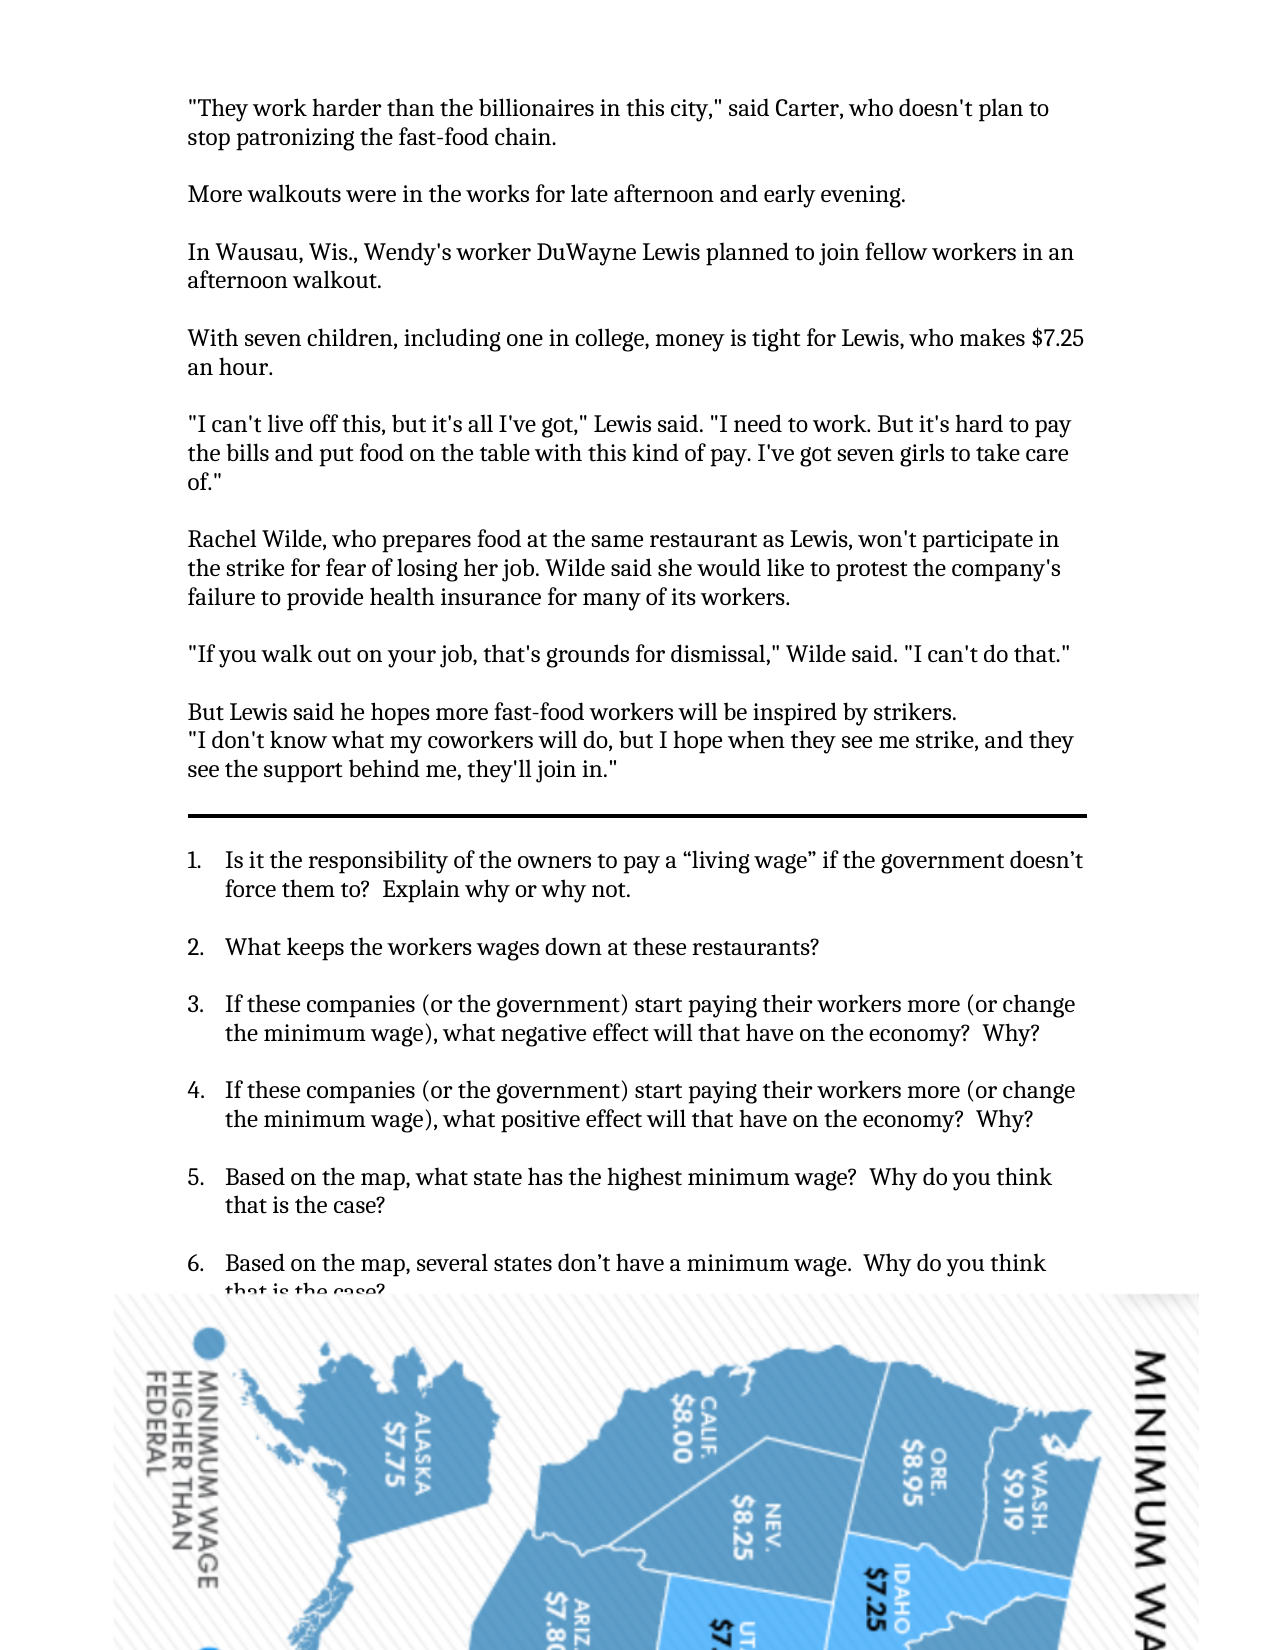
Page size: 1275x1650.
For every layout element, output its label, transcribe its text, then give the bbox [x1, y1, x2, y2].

text "I can't live off this, but it's all I've got," Lewis said. "I need to work. But it's hard to pay the bills and put food on the table with this kind of pay. I've got seven girls to take care of." [187, 410, 1087, 496]
list What keeps the workers wages down at these restaurants? [187, 933, 1087, 961]
text More walkouts were in the works for late afternoon and early evening. [187, 180, 1087, 209]
text In Wausau, Wis., Wendy's worker DuWayne Lewis planned to join fellow workers in an afternoon walkout. [187, 237, 1087, 295]
list Based on the map, several states don’t have a minimum wage. Why do you think that is the case? [187, 1249, 1087, 1293]
text With seven children, including one in college, money is tight for Lewis, who makes $7.25 an hour. [187, 324, 1087, 381]
list Is it the responsibility of the owners to pay a “living wage” if the government doesn’t force them to? Explain why or why not. [187, 846, 1087, 904]
list If these companies (or the government) start paying their workers more (or change the minimum wage), what positive effect will that have on the economy? Why? [187, 1076, 1087, 1134]
text "They work harder than the billionaires in this city," said Carter, who doesn't plan to stop patronizing the fast-food chain. [187, 94, 1087, 151]
text "I don't know what my coworkers will do, but I hope when they see me strike, and they see the support behind me, they'll join in." [187, 726, 1087, 784]
text Rachel Wilde, who prepares food at the same restaurant as Lewis, won't participate in the strike for fear of losing her job. Wilde said she would like to protest the company's failure to provide health insurance for many of its workers. [187, 525, 1087, 611]
list If these companies (or the government) start paying their workers more (or change the minimum wage), what negative effect will that have on the economy? Why? [187, 990, 1087, 1048]
list Based on the map, what state has the highest minimum wage? Why do you think that is the case? [187, 1163, 1087, 1220]
text But Lewis said he hopes more fast-food workers will be inspired by strikers. [187, 697, 1087, 726]
text "If you walk out on your job, that's grounds for dismissal," Wilde said. "I can't do that." [187, 640, 1087, 669]
picture [114, 1295, 1199, 1650]
